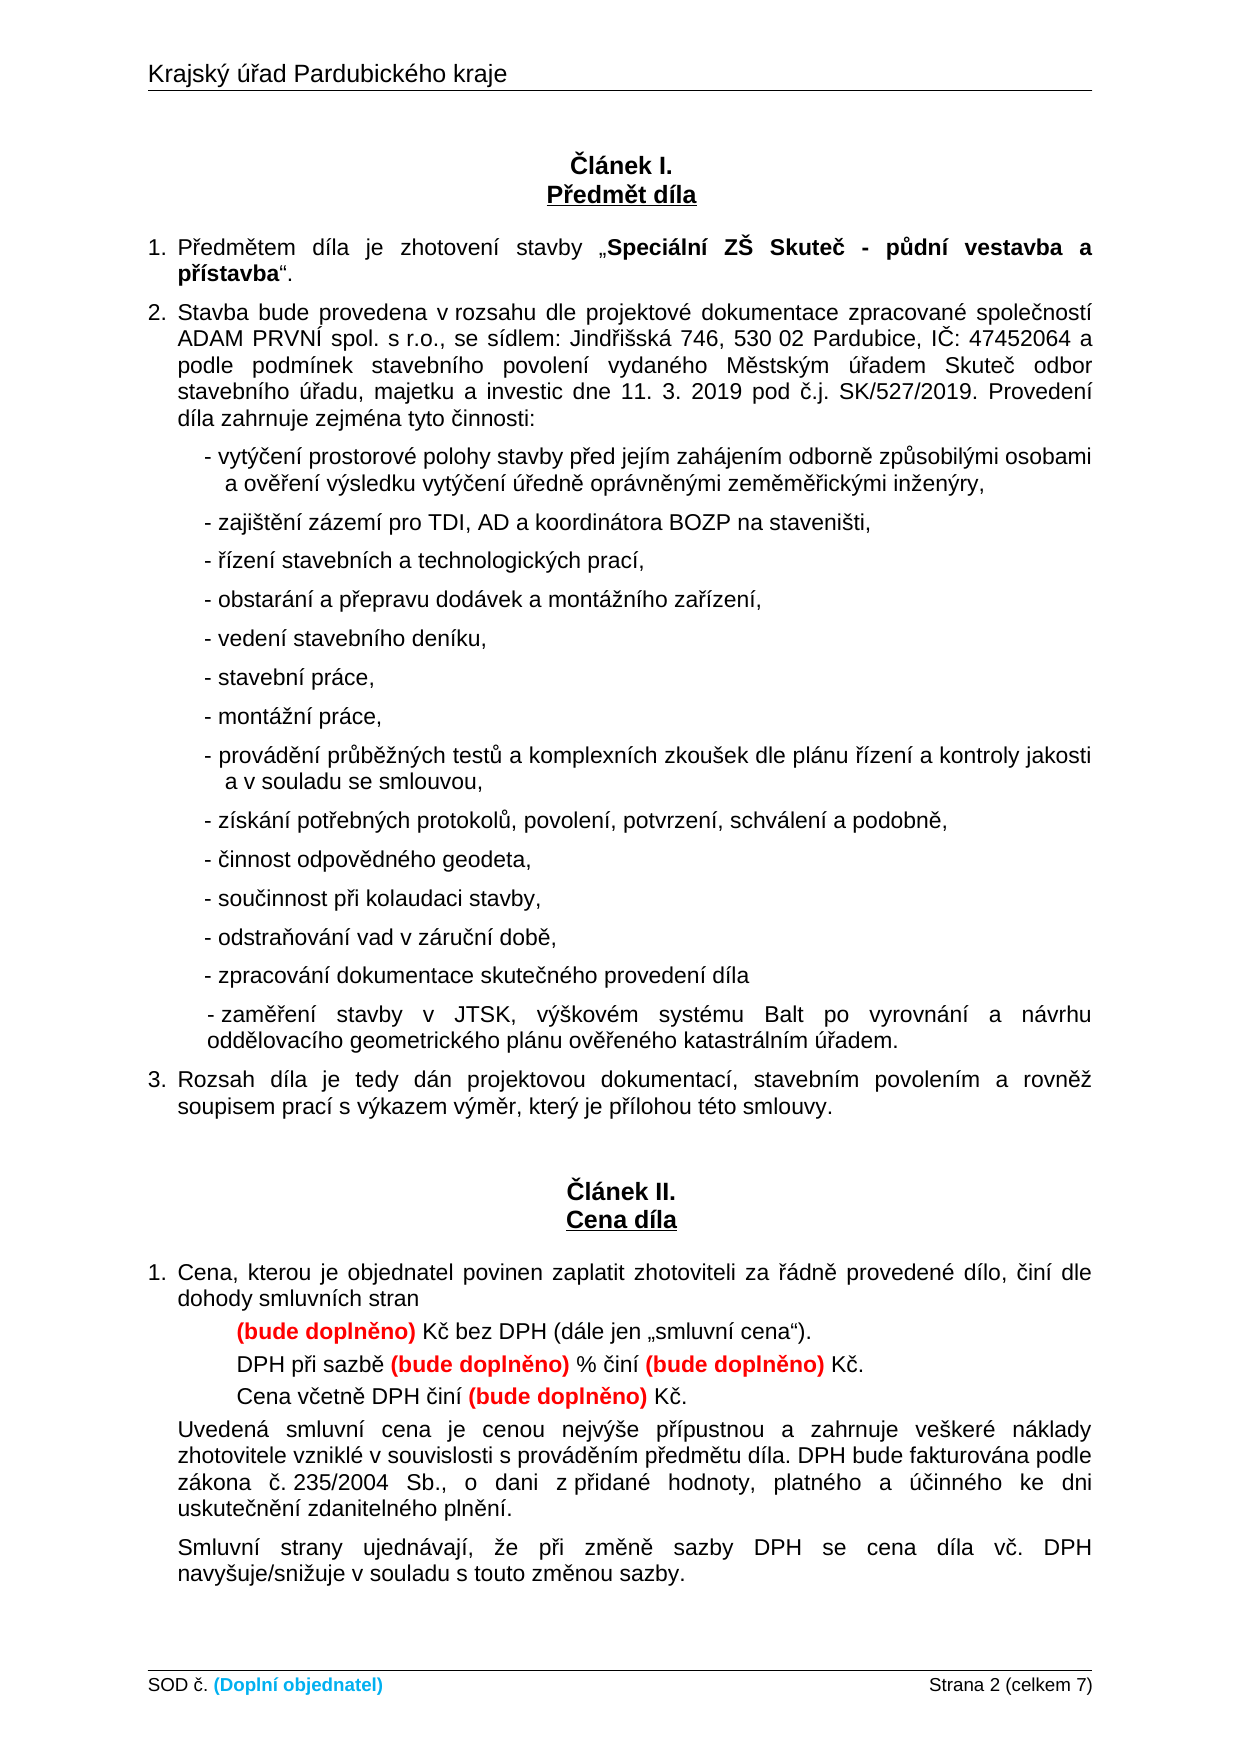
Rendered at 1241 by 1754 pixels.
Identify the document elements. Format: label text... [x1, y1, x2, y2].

text - vedení stavebního deníku, [148, 625, 1092, 651]
text Smluvní strany ujednávají, že při změně sazby DPH se cena díla vč. DPH navyšuje/snižuje v souladu s touto změnou sazby. [177, 1534, 1092, 1586]
subtitle Předmět díla [148, 180, 1095, 209]
text (bude doplněno) Kč bez DPH (dále jen „smluvní cena“). [236, 1318, 1092, 1344]
text - součinnost při kolaudaci stavby, [148, 884, 1092, 911]
text - vytýčení prostorové polohy stavby před jejím zahájením odborně způsobilými osobami a ověření výsledku vytýčení úředně oprávněnými zeměměřickými inženýry, [148, 443, 1092, 496]
text - provádění průběžných testů a komplexních zkoušek dle plánu řízení a kontroly jakosti a v souladu se smlouvou, [148, 742, 1092, 794]
text - zpracování dokumentace skutečného provedení díla [148, 962, 1092, 989]
text - stavební práce, [148, 664, 1092, 690]
text - obstarání a přepravu dodávek a montážního zařízení, [148, 586, 1092, 613]
text - zaměření stavby v JTSK, výškovém systému Balt po vyrovnání a návrhu oddělovacího geometrického plánu ověřeného katastrálním úřadem. [148, 1001, 1092, 1054]
text Článek II. [148, 1177, 1095, 1205]
text 3. Rozsah díla je tedy dán projektovou dokumentací, stavebním povolením a rovněž soupisem prací s výkazem výměr, který je přílohou této smlouvy. [148, 1066, 1092, 1119]
text - odstraňování vad v záruční době, [148, 923, 1092, 950]
text - montážní práce, [148, 703, 1092, 729]
text - řízení stavebních a technologických prací, [148, 547, 1092, 574]
text Článek I. [148, 151, 1095, 180]
text 2. Stavba bude provedena v rozsahu dle projektové dokumentace zpracované společností ADAM PRVNÍ spol. s r.o., se sídlem: Jindřišská 746, 530 02 Pardubice, IČ: 47452064 a podle podmínek stavebního povolení vydaného Městským úřadem Skuteč odbor stavebního úřadu, majetku a investic dne 11. 3. 2019 pod č.j. SK/527/2019. Provedení díla zahrnuje zejména tyto činnosti: [148, 299, 1092, 431]
text 1. Předmětem díla je zhotovení stavby „Speciální ZŠ Skuteč - půdní vestavba a přístavba“. [148, 234, 1092, 287]
text DPH při sazbě (bude doplněno) % činí (bude doplněno) Kč. [236, 1351, 1092, 1377]
list Cena, kterou je objednatel povinen zaplatit zhotoviteli za řádně provedené dílo, činí dle dohody smluvních stran [148, 1259, 1092, 1312]
text - činnost odpovědného geodeta, [148, 846, 1092, 872]
text Uvedená smluvní cena je cenou nejvýše přípustnou a zahrnuje veškeré náklady zhotovitele vzniklé v souvislosti s prováděním předmětu díla. DPH bude fakturována podle zákona č. 235/2004 Sb., o dani z přidané hodnoty, platného a účinného ke dni uskutečnění zdanitelného plnění. [177, 1416, 1092, 1521]
text Cena včetně DPH činí (bude doplněno) Kč. [236, 1383, 1092, 1409]
text - zajištění zázemí pro TDI, AD a koordinátora BOZP na staveništi, [148, 508, 1092, 535]
text Cena díla [148, 1205, 1095, 1234]
text - získání potřebných protokolů, povolení, potvrzení, schválení a podobně, [148, 807, 1092, 833]
